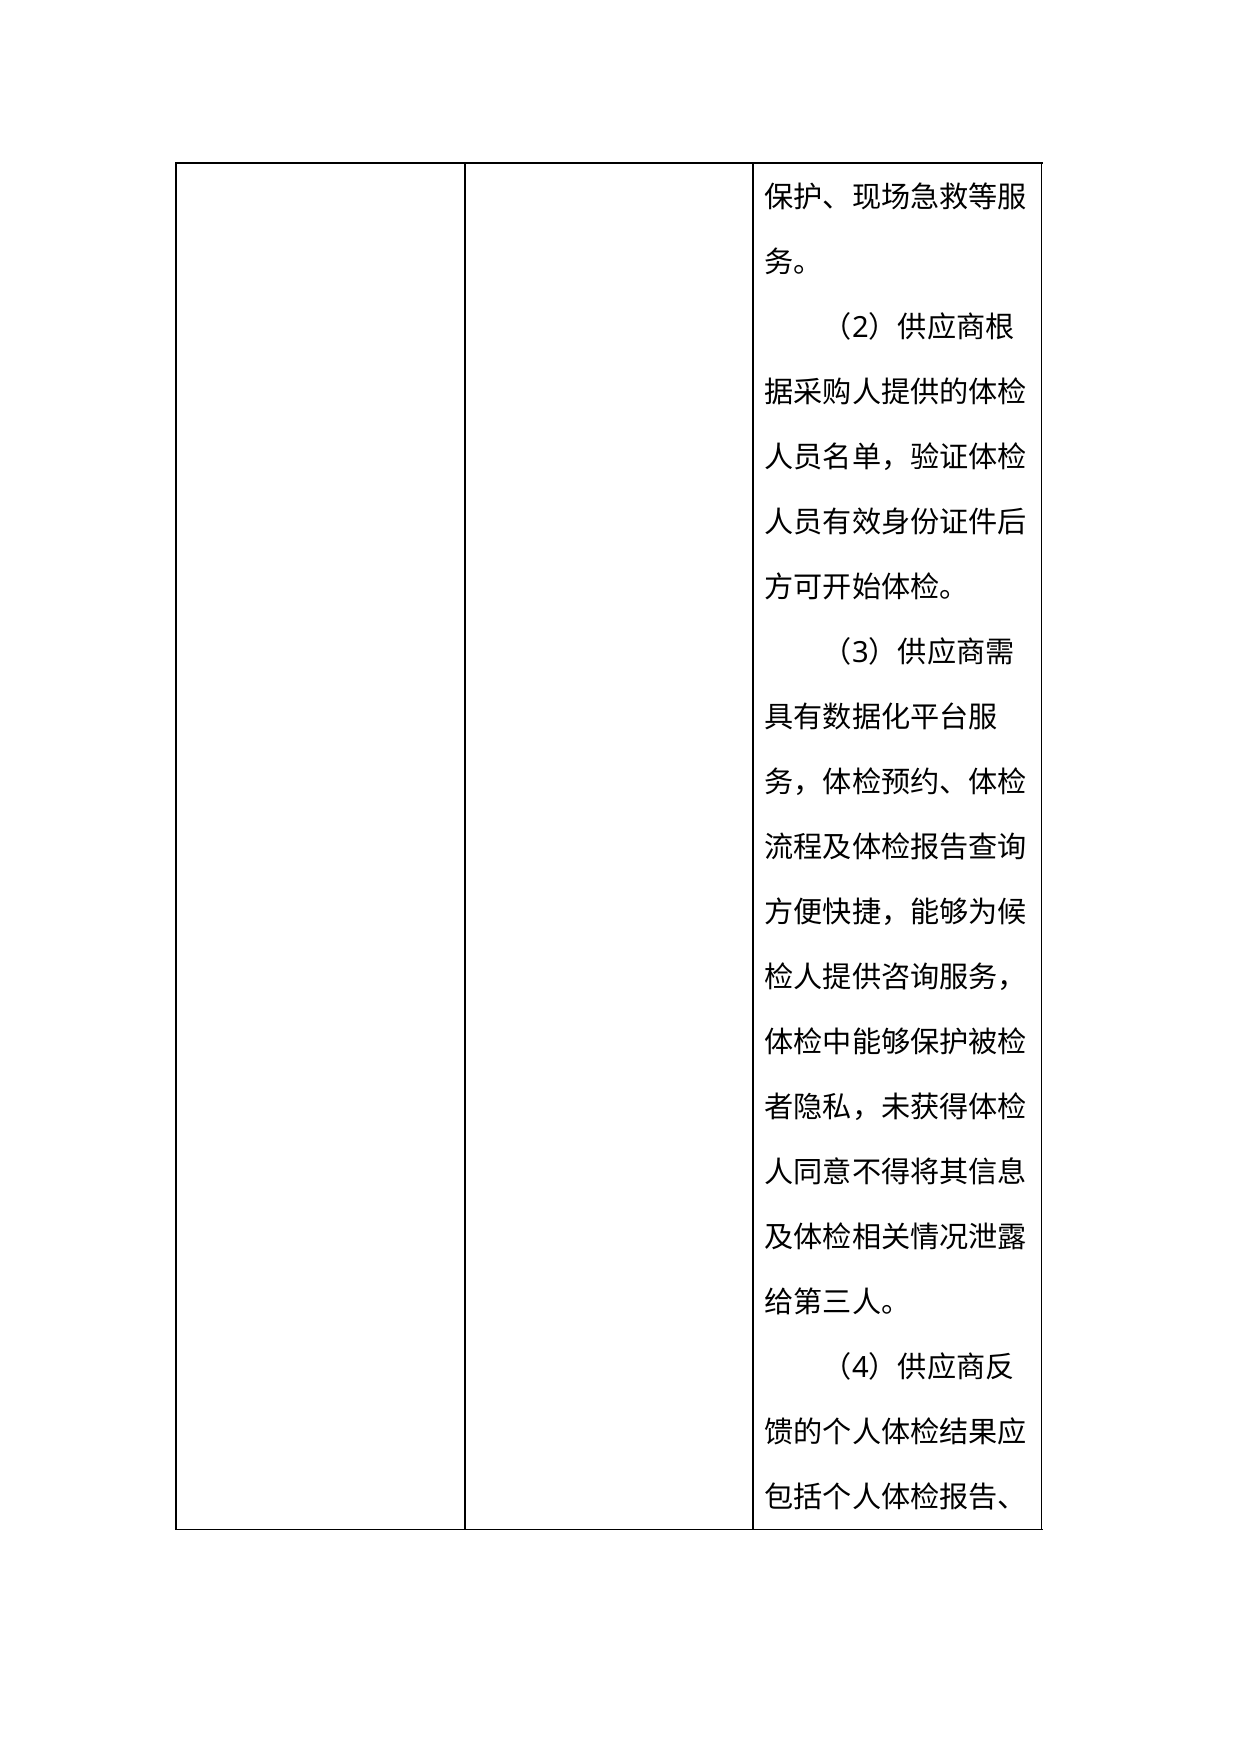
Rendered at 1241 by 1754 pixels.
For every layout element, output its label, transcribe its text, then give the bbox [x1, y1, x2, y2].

table_cell [466, 164, 752, 1528]
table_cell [754, 164, 1041, 1528]
table_cell 1 [177, 164, 464, 1528]
